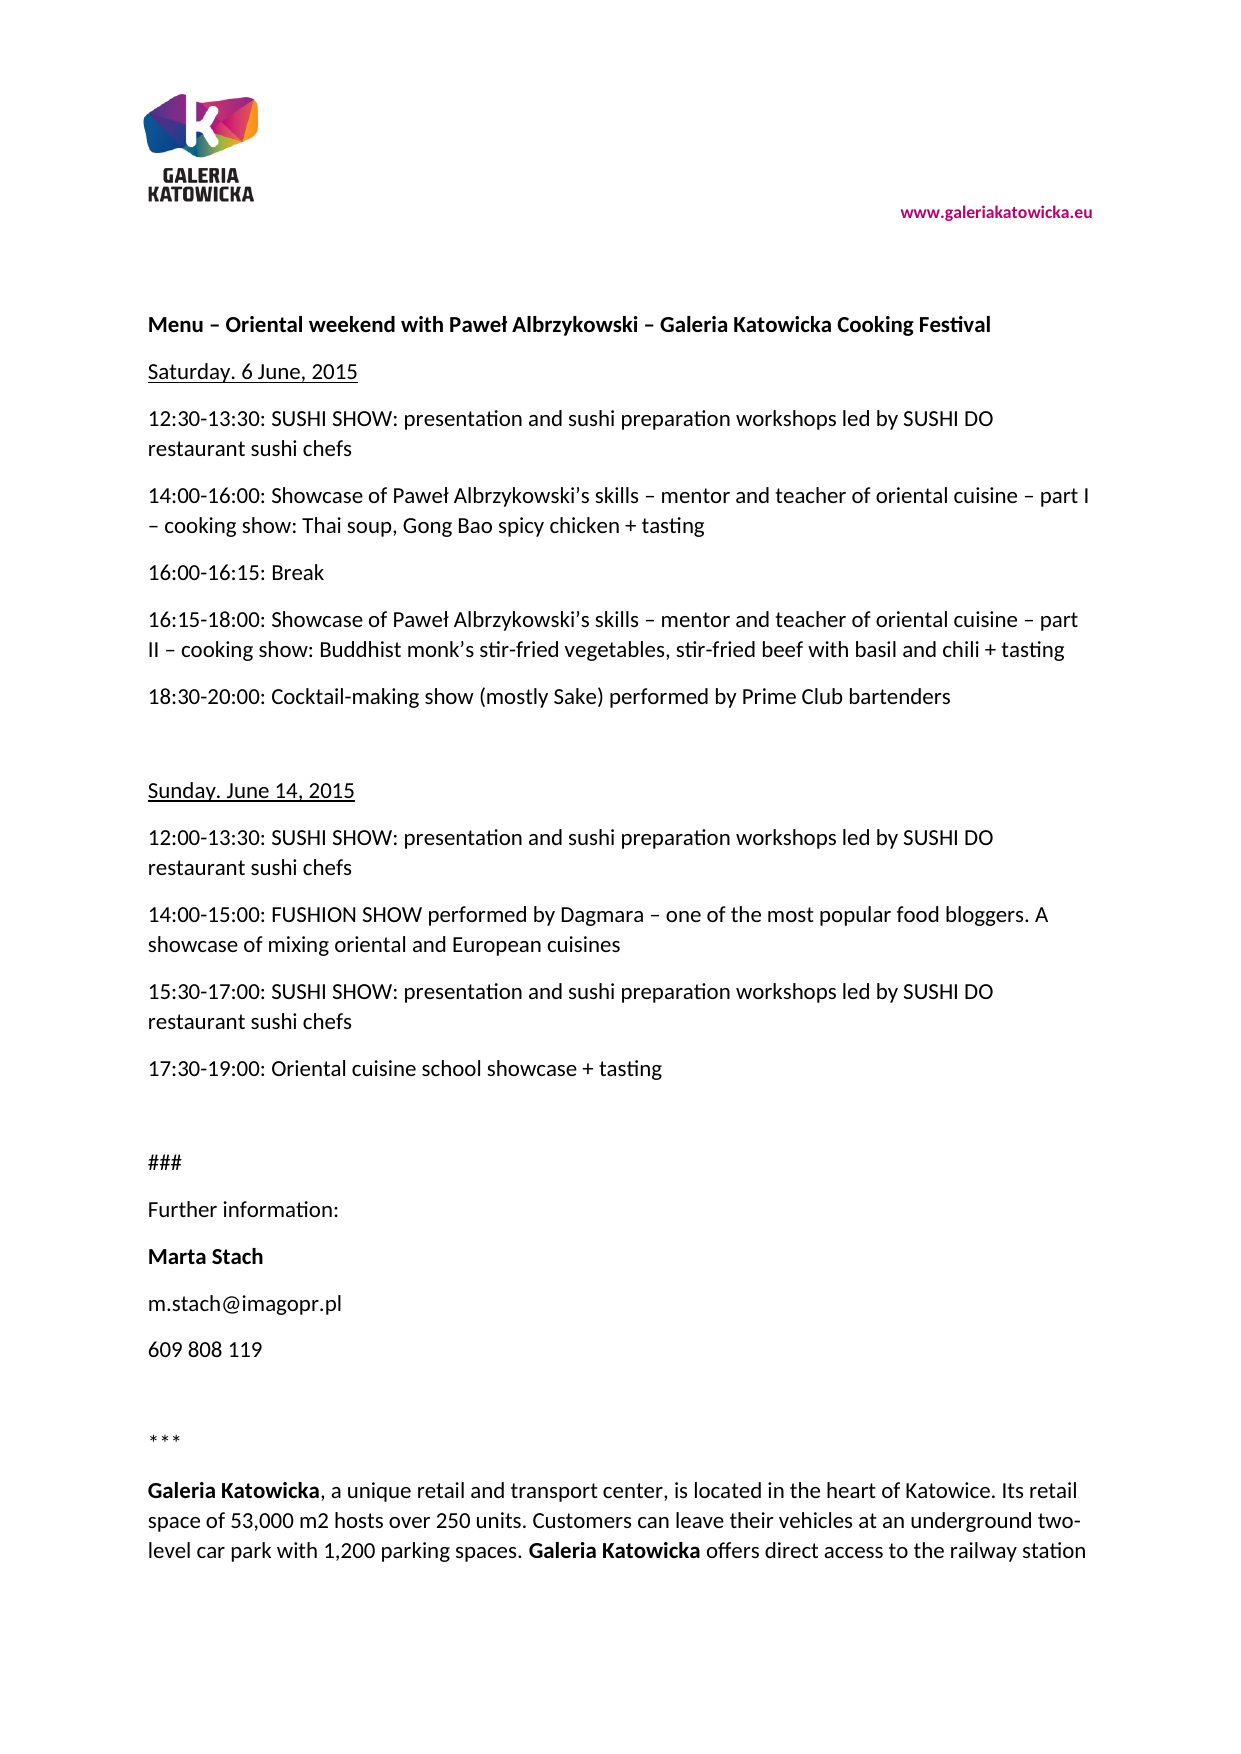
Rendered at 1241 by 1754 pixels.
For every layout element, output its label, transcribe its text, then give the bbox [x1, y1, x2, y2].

text 12:30-13:30: SUSHI SHOW: presentation and sushi preparation workshops led by SUSHI DO restaurant sushi chefs [148, 404, 1093, 462]
text 12:00-13:30: SUSHI SHOW: presentation and sushi preparation workshops led by SUSHI DO restaurant sushi chefs [148, 823, 1093, 881]
text 18:30-20:00: Cocktail-making show (mostly Sake) performed by Prime Club bartenders [148, 682, 1093, 710]
text *** [148, 1429, 1093, 1457]
text Sunday. June 14, 2015 [148, 776, 1093, 804]
text 16:00-16:15: Break [148, 558, 1093, 586]
text Menu – Oriental weekend with Paweł Albrzykowski – Galeria Katowicka Cooking Festival [148, 311, 1093, 338]
text 16:15-18:00: Showcase of Paweł Albrzykowski’s skills – mentor and teacher of oriental cuisine – part II – cooking show: Buddhist monk’s stir-fried vegetables, stir-fried beef with basil and chili + tasting [148, 605, 1093, 663]
text 14:00-16:00: Showcase of Paweł Albrzykowski’s skills – mentor and teacher of oriental cuisine – part I – cooking show: Thai soup, Gong Bao spicy chicken + tasting [148, 481, 1093, 539]
picture [141, 60, 288, 235]
text 14:00-15:00: FUSHION SHOW performed by Dagmara – one of the most popular food bloggers. A showcase of mixing oriental and European cuisines [148, 900, 1093, 958]
text Marta Stach [148, 1242, 1093, 1270]
text 15:30-17:00: SUSHI SHOW: presentation and sushi preparation workshops led by SUSHI DO restaurant sushi chefs [148, 977, 1093, 1035]
text Further information: [148, 1195, 1093, 1223]
text m.stach@imagopr.pl [148, 1289, 1093, 1317]
text 17:30-19:00: Oriental cuisine school showcase + tasting [148, 1054, 1093, 1082]
text ### [148, 1148, 1093, 1176]
text Saturday. 6 June, 2015 [148, 357, 1093, 385]
text 609 808 119 [148, 1336, 1093, 1363]
